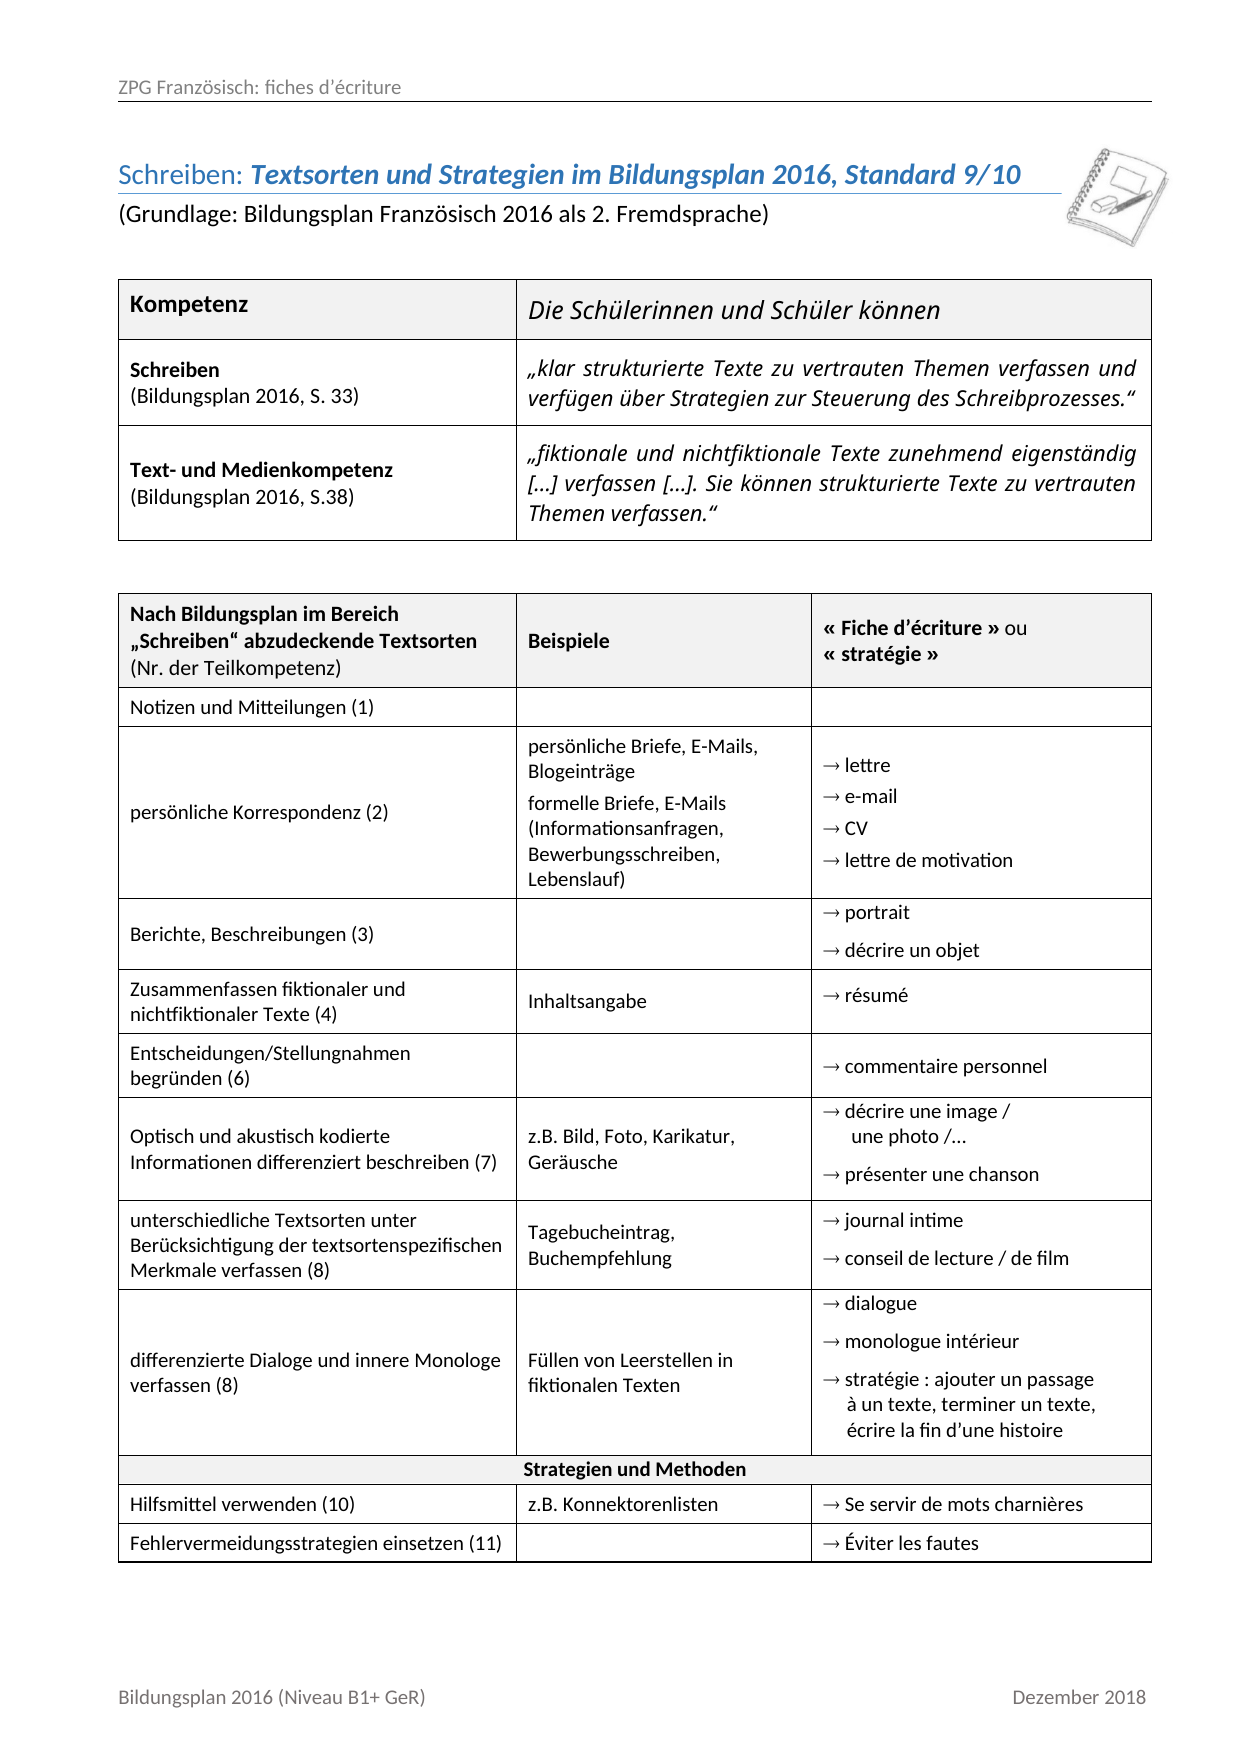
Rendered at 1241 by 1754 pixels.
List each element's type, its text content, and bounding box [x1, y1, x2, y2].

table_cell Text- und Medienkompetenz (Bildungsplan 2016, S.38) [119, 426, 516, 540]
table_cell Entscheidungen/Stellungnahmen begründen (6) [119, 1034, 516, 1097]
table_header Die Schülerinnen und Schüler können [517, 280, 1151, 339]
table_cell portrait décrire un objet [812, 899, 1151, 968]
table_cell commentaire personnel [812, 1034, 1151, 1097]
table_cell Strategien und Methoden [119, 1456, 1151, 1483]
table_cell lettre e-mail CV lettre de motivation [812, 727, 1151, 898]
table_cell Éviter les fautes [812, 1524, 1151, 1561]
table_cell Notizen und Mitteilungen (1) [119, 688, 516, 726]
table_cell Inhaltsangabe [517, 970, 811, 1033]
table_cell [517, 1034, 811, 1097]
table_cell [517, 688, 811, 726]
table_cell décrire une image / une photo /… présenter une chanson [812, 1098, 1151, 1199]
table_cell [812, 688, 1151, 726]
table_cell Optisch und akustisch kodierte Informationen differenziert beschreiben (7) [119, 1098, 516, 1199]
table_header « Fiche d’écriture » ou « stratégie » [812, 594, 1151, 687]
table_cell „fiktionale und nichtfiktionale Texte zunehmend eigenständig […] verfassen […]. Sie können strukturierte Texte zu vertrauten Themen verfassen.“ [517, 426, 1151, 540]
table_cell Zusammenfassen fiktionaler und nichtfiktionaler Texte (4) [119, 970, 516, 1033]
table_cell Hilfsmittel verwenden (10) [119, 1485, 516, 1522]
table_cell [517, 1524, 811, 1561]
table_header Kompetenz [119, 280, 516, 339]
table_header Beispiele [517, 594, 811, 687]
table_cell persönliche Korrespondenz (2) [119, 727, 516, 898]
table_cell Fehlervermeidungsstrategien einsetzen (11) [119, 1524, 516, 1561]
table_cell dialogue monologue intérieur stratégie : ajouter un passage à un texte, terminer un texte, écrire la fin d’une histoire [812, 1290, 1151, 1455]
table_cell persönliche Briefe, E-Mails, Blogeinträge formelle Briefe, E-Mails (Informationsanfragen, Bewerbungsschreiben, Lebenslauf) [517, 727, 811, 898]
table_cell Berichte, Beschreibungen (3) [119, 899, 516, 968]
table_cell differenzierte Dialoge und innere Monologe verfassen (8) [119, 1290, 516, 1455]
table_cell unterschiedliche Textsorten unter Berücksichtigung der textsortenspezifischen Merkmale verfassen (8) [119, 1201, 516, 1289]
table_cell journal intime conseil de lecture / de film [812, 1201, 1151, 1289]
table_cell „klar strukturierte Texte zu vertrauten Themen verfassen und verfügen über Strategien zur Steuerung des Schreibprozesses.“ [517, 340, 1151, 425]
subtitle Schreiben: Textsorten und Strategien im Bildungsplan 2016, Standard 9/10 [118, 156, 1061, 193]
table_cell z.B. Konnektorenlisten [517, 1485, 811, 1522]
text (Grundlage: Bildungsplan Französisch 2016 als 2. Fremdsprache) [118, 199, 1061, 229]
table_header Nach Bildungsplan im Bereich „Schreiben“ abzudeckende Textsorten (Nr. der Teilkompetenz) [119, 594, 516, 687]
table_cell [517, 899, 811, 968]
picture [1061, 144, 1174, 249]
table_cell résumé [812, 970, 1151, 1033]
table_cell z.B. Bild, Foto, Karikatur, Geräusche [517, 1098, 811, 1199]
table_cell Se servir de mots charnières [812, 1485, 1151, 1522]
table_cell Schreiben (Bildungsplan 2016, S. 33) [119, 340, 516, 425]
table_cell Tagebucheintrag, Buchempfehlung [517, 1201, 811, 1289]
table_cell Füllen von Leerstellen in fiktionalen Texten [517, 1290, 811, 1455]
